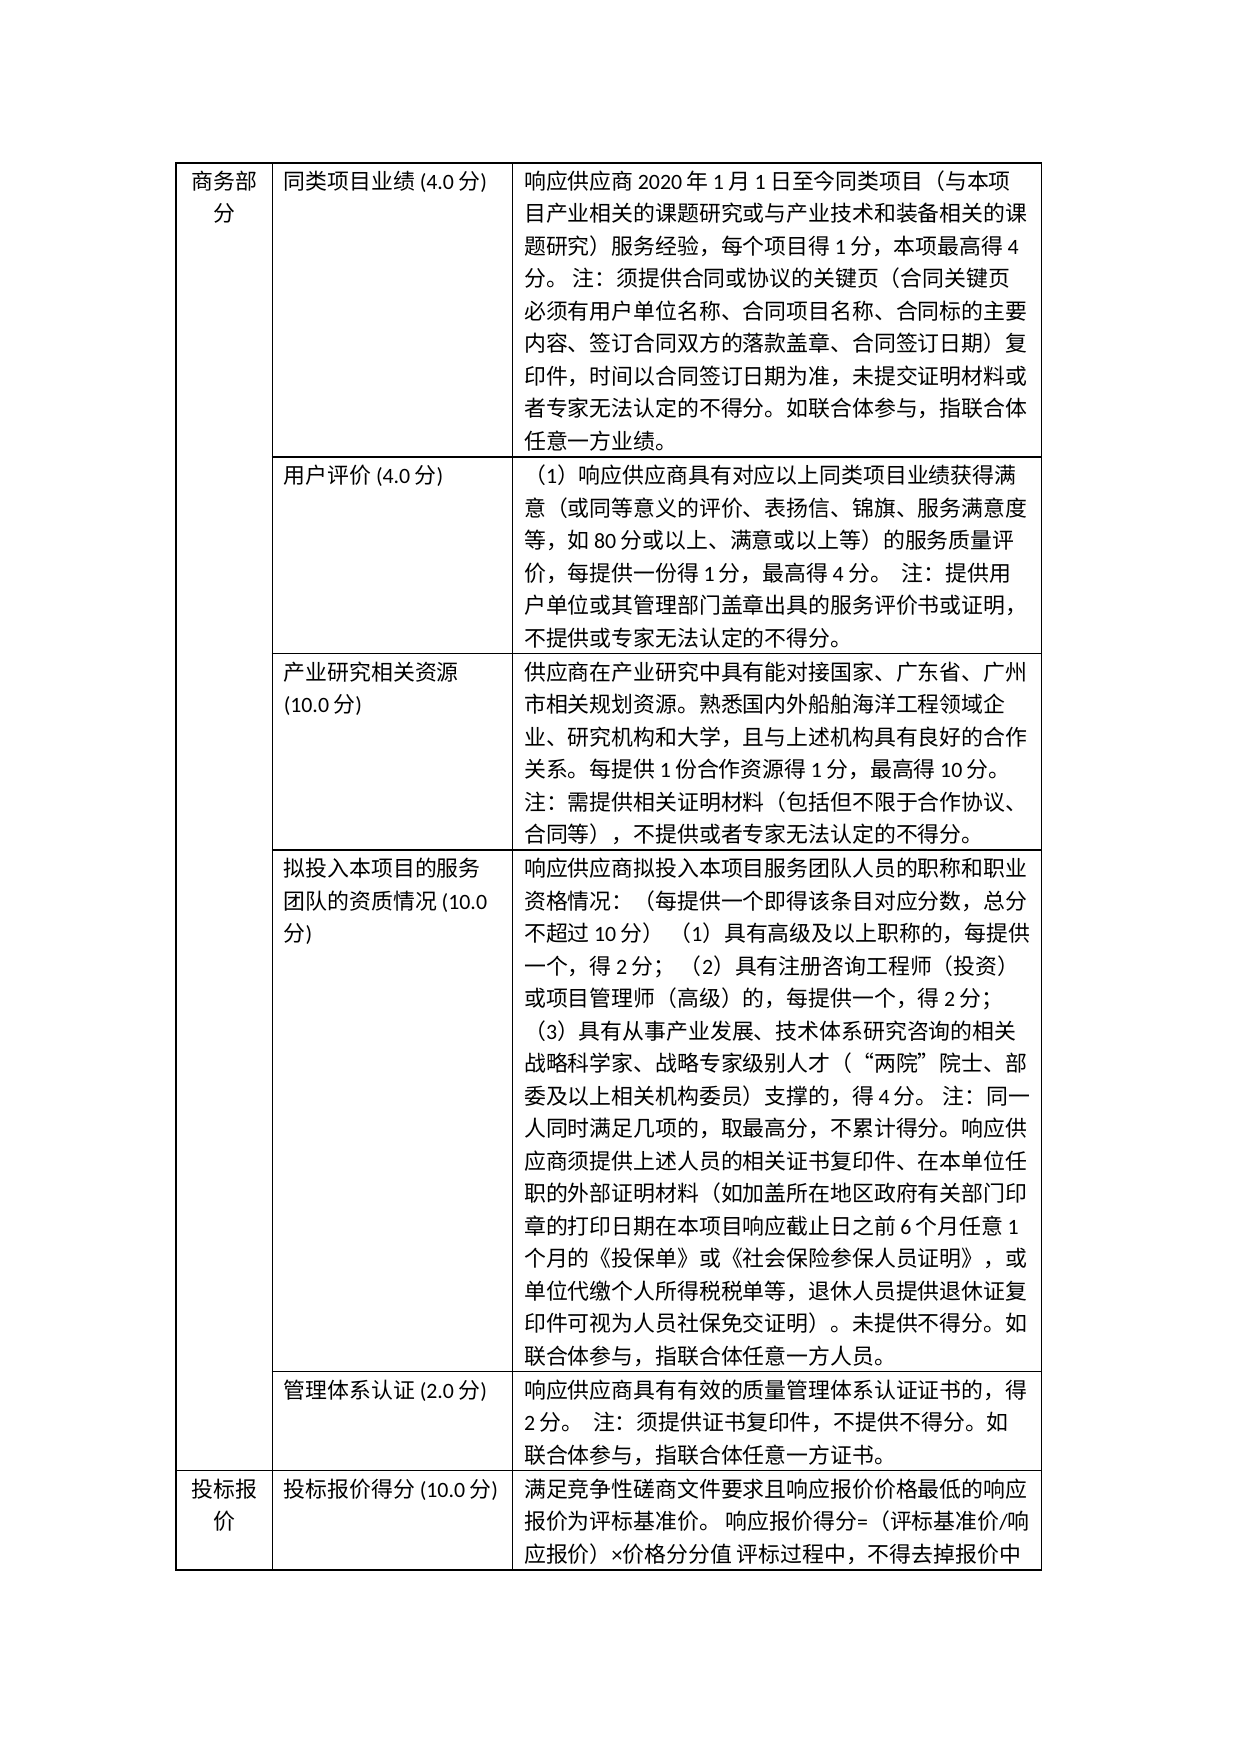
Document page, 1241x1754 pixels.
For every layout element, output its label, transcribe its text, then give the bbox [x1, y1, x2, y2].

table_cell 管理体系认证 (2.0分) [273, 1372, 512, 1470]
table_cell 响应供应商拟投入本项目服务团队人员的职称和职业资格情况：（每提供一个即得该条目对应分数，总分不超过10分） （1）具有高级及以上职称的，每提供一个，得2分； （2）具有注册咨询工程师（投资）或项目管理师（高级）的，每提供一个，得2分； （3）具有从事产业发展、技术体系研究咨询的相关战略科学家、战略专家级别人才（“两院”院士、部委及以上相关机构委员）支撑的，得4分。 注：同一人同时满足几项的，取最高分，不累计得分。响应供应商须提供上述人员的相关证书复印件、在本单位任职的外部证明材料（如加盖所在地区政府有关部门印章的打印日期在本项目响应截止日之前6个月任意1个月的《投保单》或《社会保险参保人员证明》，或单位代缴个人所得税税单等，退休人员提供退休证复印件可视为人员社保免交证明）。未提供不得分。如联合体参与，指联合体任意一方人员。 [513, 851, 1041, 1371]
table_cell 投标报价 [177, 1471, 272, 1569]
table_cell 产业研究相关资源 (10.0分) [273, 654, 512, 849]
table_cell 拟投入本项目的服务团队的资质情况 (10.0分) [273, 851, 512, 1371]
table_cell 投标报价得分 (10.0分) [273, 1471, 512, 1569]
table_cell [513, 1471, 1041, 1569]
table_cell 响应供应商具有有效的质量管理体系认证证书的，得2分。 注：须提供证书复印件，不提供不得分。如联合体参与，指联合体任意一方证书。 [513, 1372, 1041, 1470]
table_cell 用户评价 (4.0分) [273, 458, 512, 653]
table_cell 供应商在产业研究中具有能对接国家、广东省、广州市相关规划资源。熟悉国内外船舶海洋工程领域企业、研究机构和大学，且与上述机构具有良好的合作关系。每提供1份合作资源得1分，最高得10分。 注：需提供相关证明材料（包括但不限于合作协议、合同等），不提供或者专家无法认定的不得分。 [513, 654, 1041, 849]
table_cell （1）响应供应商具有对应以上同类项目业绩获得满意（或同等意义的评价、表扬信、锦旗、服务满意度等，如80分或以上、满意或以上等）的服务质量评价，每提供一份得1分，最高得4分。 注：提供用户单位或其管理部门盖章出具的服务评价书或证明，不提供或专家无法认定的不得分。 [513, 458, 1041, 653]
table_cell 商务部分 [177, 164, 272, 1470]
table_cell 同类项目业绩 (4.0分) [273, 164, 512, 456]
table_cell 响应供应商2020年1月1日至今同类项目（与本项目产业相关的课题研究或与产业技术和装备相关的课题研究）服务经验，每个项目得1分，本项最高得4分。 注：须提供合同或协议的关键页（合同关键页必须有用户单位名称、合同项目名称、合同标的主要内容、签订合同双方的落款盖章、合同签订日期）复印件，时间以合同签订日期为准，未提交证明材料或者专家无法认定的不得分。如联合体参与，指联合体任意一方业绩。 [513, 164, 1041, 456]
